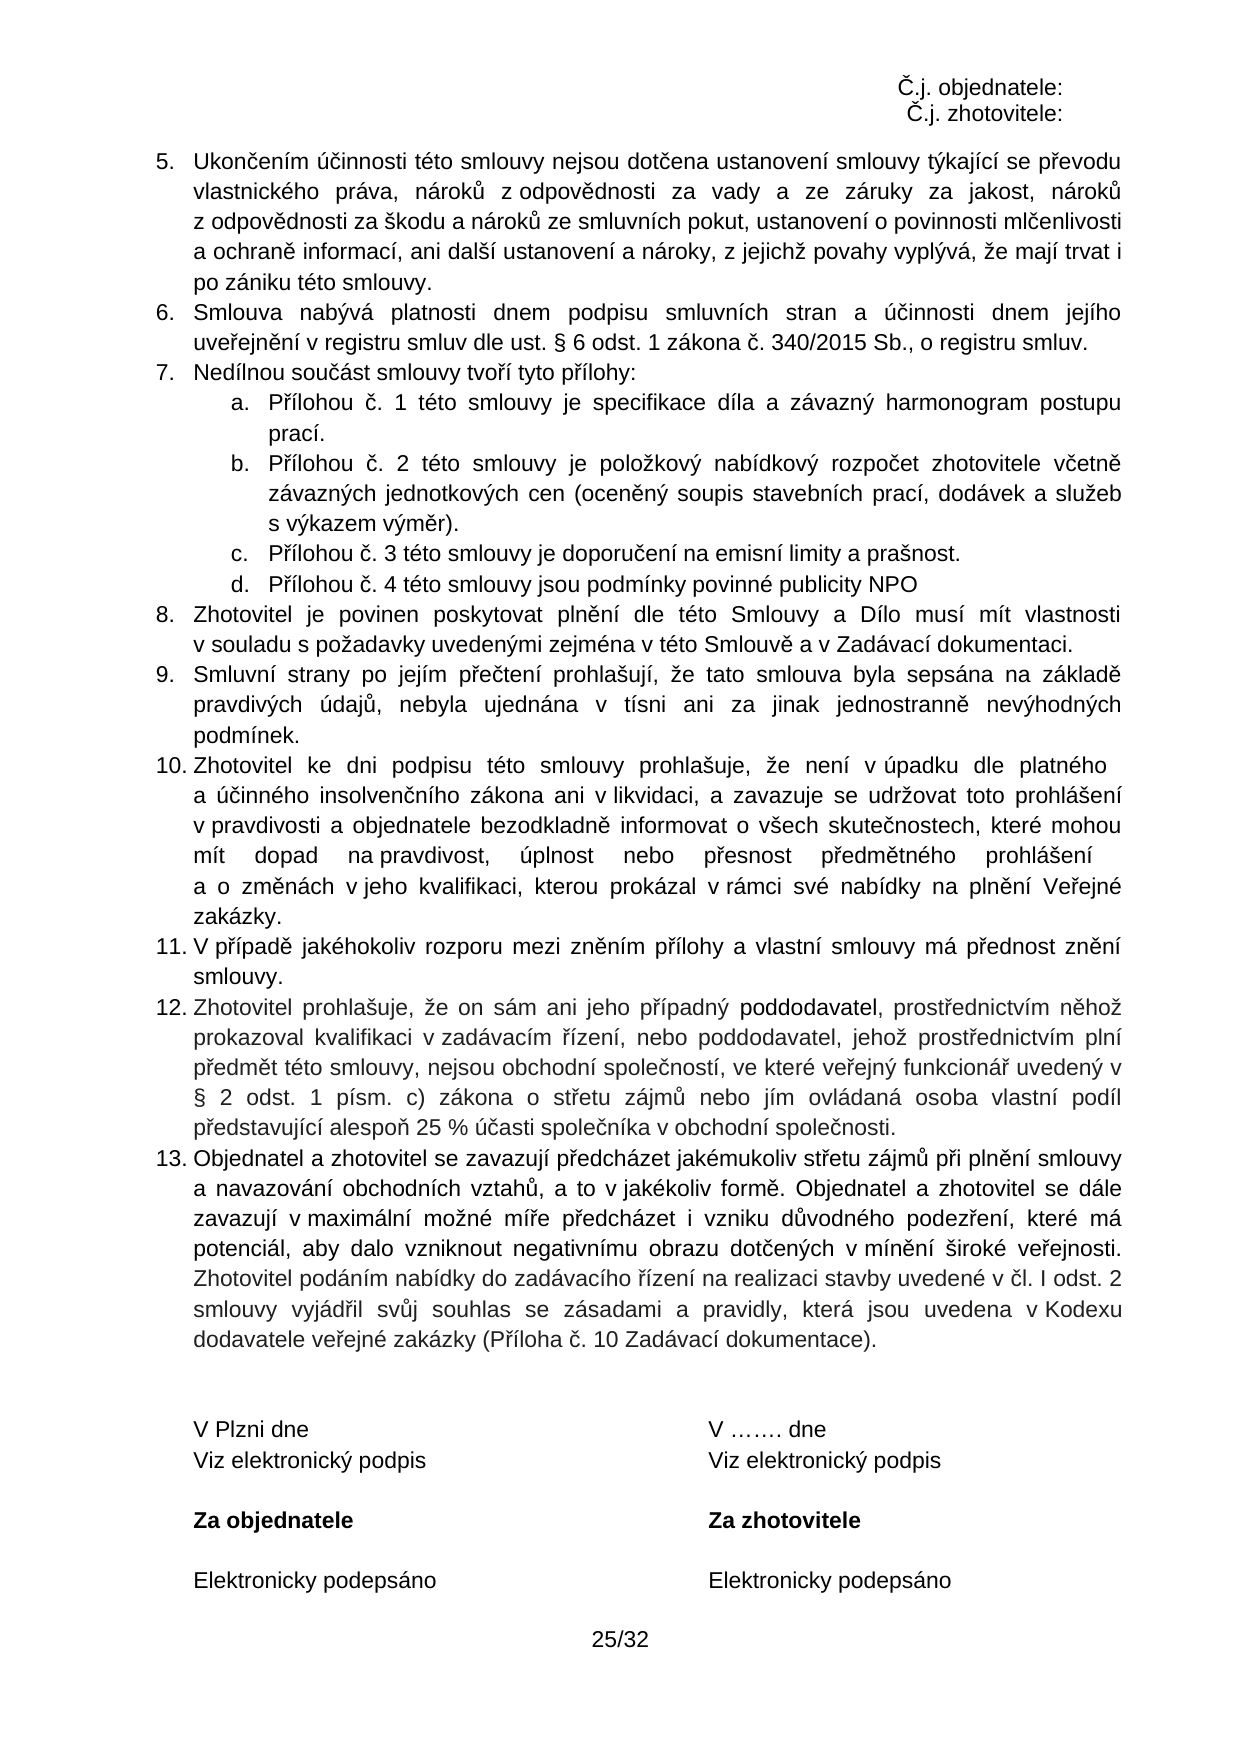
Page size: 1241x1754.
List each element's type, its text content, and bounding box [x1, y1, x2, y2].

list Za objednatele Za zhotovitele [193, 1507, 1122, 1533]
list Smluvní strany po jejím přečtení prohlašují, že tato smlouva byla sepsána na základě pravdivých údajů, nebyla ujednána v tísni ani za jinak jednostranně nevýhodných podmínek. [156, 661, 1122, 748]
list Nedílnou součást smlouvy tvoří tyto přílohy: [156, 359, 1122, 385]
list V Plzni dne V ……. dne [193, 1416, 1122, 1443]
list Zhotovitel ke dni podpisu této smlouvy prohlašuje, že není v úpadku dle platného a účinného insolvenčního zákona ani v likvidaci, a zavazuje se udržovat toto prohlášení v pravdivosti a objednatele bezodkladně informovat o všech skutečnostech, které mohou mít dopad na pravdivost, úplnost nebo přesnost předmětného prohlášení a o změnách v jeho kvalifikaci, kterou prokázal v rámci své nabídky na plnění Veřejné zakázky. [156, 752, 1122, 929]
list Ukončením účinnosti této smlouvy nejsou dotčena ustanovení smlouvy týkající se převodu vlastnického práva, nároků z odpovědnosti za vady a ze záruky za jakost, nároků z odpovědnosti za škodu a nároků ze smluvních pokut, ustanovení o povinnosti mlčenlivosti a ochraně informací, ani další ustanovení a nároky, z jejichž povahy vyplývá, že mají trvat i po zániku této smlouvy. [156, 148, 1122, 295]
list Přílohou č. 4 této smlouvy jsou podmínky povinné publicity NPO [231, 571, 1122, 597]
list Viz elektronický podpis Viz elektronický podpis [193, 1447, 1122, 1473]
list Objednatel a zhotovitel se zavazují předcházet jakémukoliv střetu zájmů při plnění smlouvy a navazování obchodních vztahů, a to v jakékoliv formě. Objednatel a zhotovitel se dále zavazují v maximální možné míře předcházet i vzniku důvodného podezření, které má potenciál, aby dalo vzniknout negativnímu obrazu dotčených v mínění široké veřejnosti. Zhotovitel podáním nabídky do zadávacího řízení na realizaci stavby uvedené v čl. I odst. 2 smlouvy vyjádřil svůj souhlas se zásadami a pravidly, která jsou uvedena v Kodexu dodavatele veřejné zakázky (Příloha č. 10 Zadávací dokumentace). [156, 1144, 1122, 1352]
list Zhotovitel prohlašuje, že on sám ani jeho případný poddodavatel, prostřednictvím něhož prokazoval kvalifikaci v zadávacím řízení, nebo poddodavatel, jehož prostřednictvím plní předmět této smlouvy, nejsou obchodní společností, ve které veřejný funkcionář uvedený v § 2 odst. 1 písm. c) zákona o střetu zájmů nebo jím ovládaná osoba vlastní podíl představující alespoň 25 % účasti společníka v obchodní společnosti. [156, 993, 1122, 1141]
list Zhotovitel je povinen poskytovat plnění dle této Smlouvy a Dílo musí mít vlastnosti v souladu s požadavky uvedenými zejména v této Smlouvě a v Zadávací dokumentaci. [156, 601, 1122, 657]
list V případě jakéhokoliv rozporu mezi zněním přílohy a vlastní smlouvy má přednost znění smlouvy. [156, 933, 1122, 989]
list Elektronicky podepsáno Elektronicky podepsáno [193, 1567, 1122, 1594]
list Přílohou č. 2 této smlouvy je položkový nabídkový rozpočet zhotovitele včetně závazných jednotkových cen (oceněný soupis stavebních prací, dodávek a služeb s výkazem výměr). [231, 450, 1122, 536]
list Přílohou č. 3 této smlouvy je doporučení na emisní limity a prašnost. [231, 540, 1122, 567]
list Smlouva nabývá platnosti dnem podpisu smluvních stran a účinnosti dnem jejího uveřejnění v registru smluv dle ust. § 6 odst. 1 zákona č. 340/2015 Sb., o registru smluv. [156, 299, 1122, 355]
list Přílohou č. 1 této smlouvy je specifikace díla a závazný harmonogram postupu prací. [231, 389, 1122, 446]
